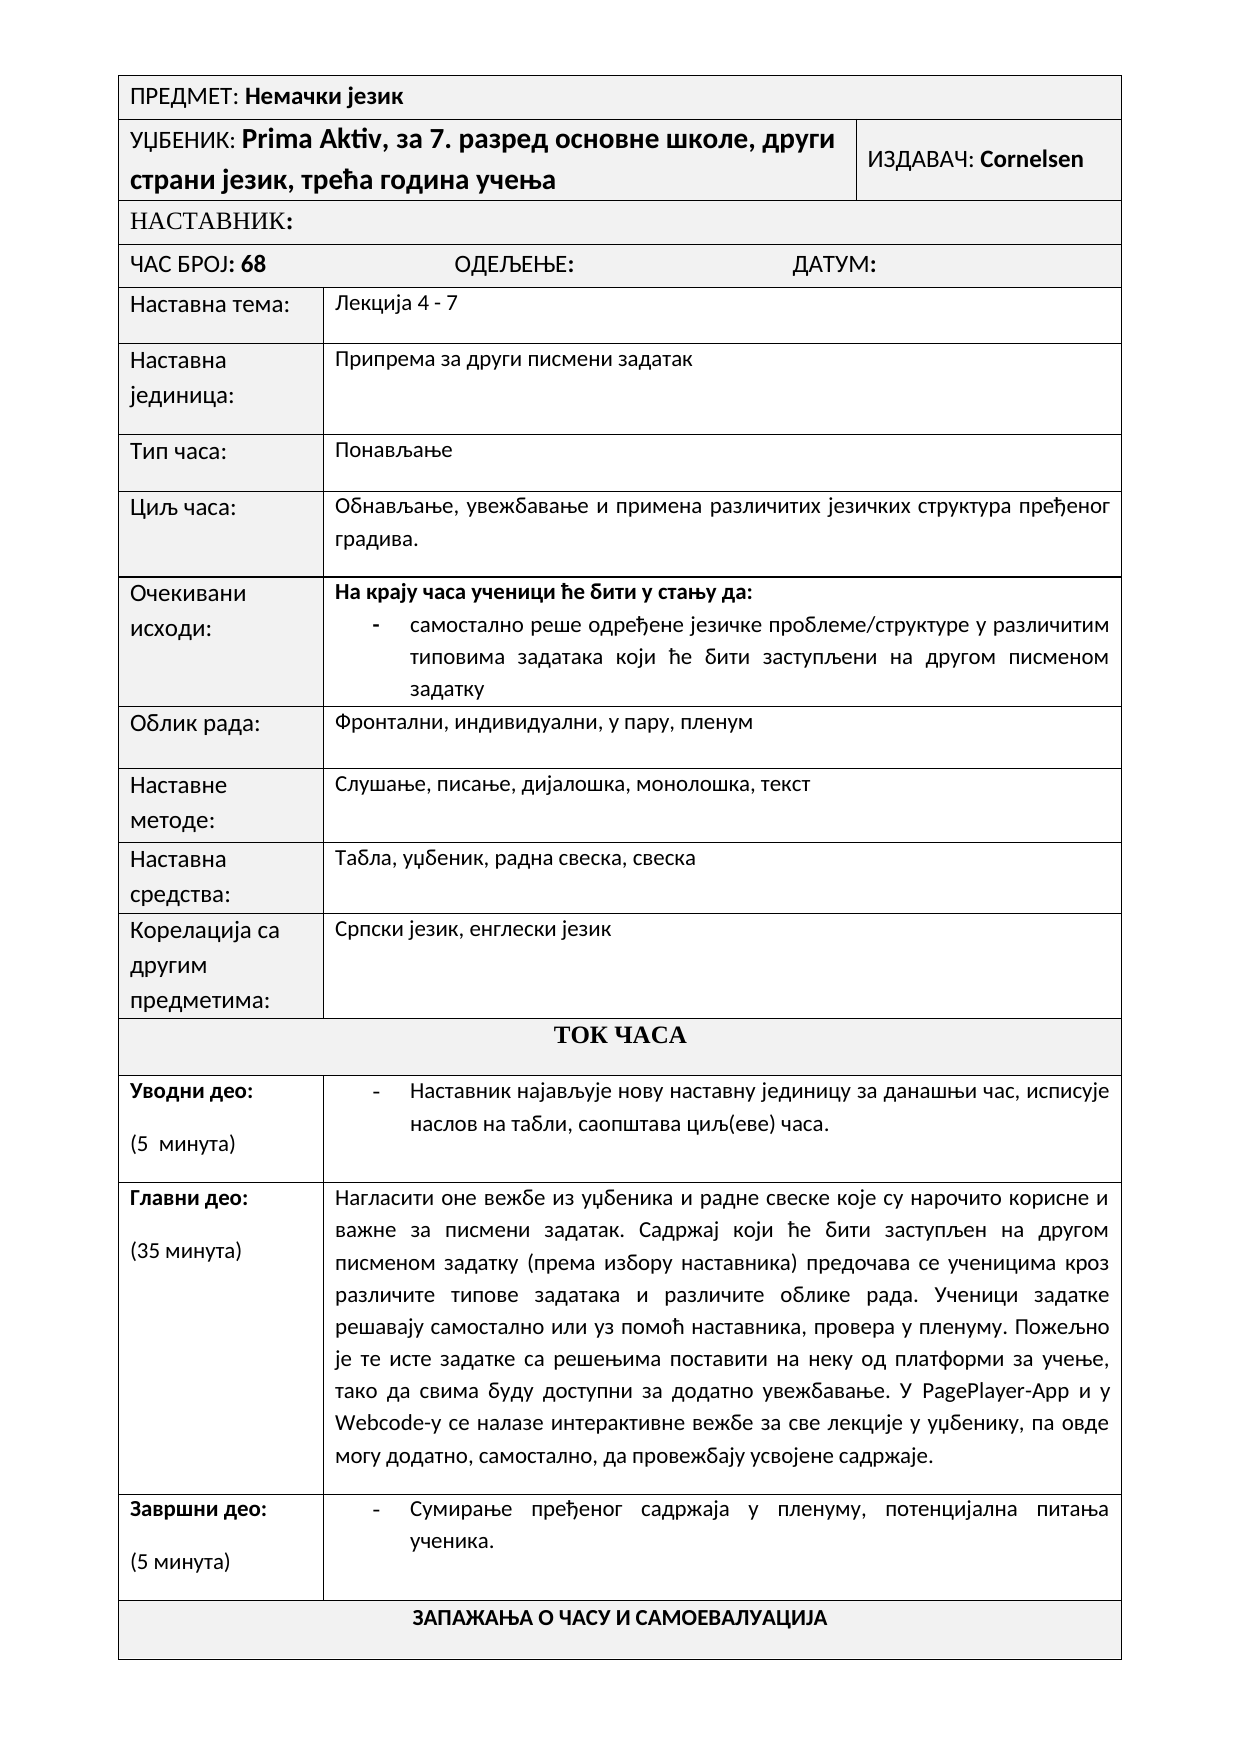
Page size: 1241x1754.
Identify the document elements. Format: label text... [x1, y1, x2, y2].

table_cell ИЗДАВАЧ: Cornelsen [857, 120, 1121, 200]
table_cell Понављање [324, 435, 1121, 491]
table_cell ДАТУМ: [781, 245, 1121, 287]
table_cell Облик рада: [119, 707, 323, 768]
table_cell Уводни део: (5 минута) [119, 1076, 323, 1182]
table_cell На крају часа ученици ће бити у стању да: самостално реше одређене језичке проблеме/структуре у различитим типовима задатака који ће бити заступљени на другом писменом задатку [324, 578, 1121, 706]
table_cell ЧАС БРОЈ: 68 [119, 245, 443, 287]
table_cell Српски језик, енглески језик [324, 914, 1121, 1018]
table_cell Припрема за други писмени задатак [324, 344, 1121, 434]
table_cell ТОК ЧАСА [119, 1019, 1121, 1075]
table_cell Корелација са другим предметима: [119, 914, 323, 1018]
table_cell Главни део: (35 минута) [119, 1183, 323, 1493]
table_cell Табла, уџбеник, радна свеска, свеска [324, 843, 1121, 913]
table_cell Слушање, писање, дијалошка, монолошка, текст [324, 769, 1121, 842]
table_cell Наставна јединица: [119, 344, 323, 434]
table_cell Наставна средства: [119, 843, 323, 913]
table_header ПРЕДМЕТ: Немачки језик [119, 76, 1121, 119]
table_cell ОДЕЉЕЊЕ: [443, 245, 781, 287]
table_cell Тип часа: [119, 435, 323, 491]
table_cell Сумирање пређеног садржаја у пленуму, потенцијална питања ученика. [324, 1495, 1121, 1600]
table_cell Лекција 4 - 7 [324, 288, 1121, 343]
table_cell Наставне методе: [119, 769, 323, 842]
table_cell Нагласити оне вежбе из уџбеника и радне свеске које су нарочито корисне и важне за писмени задатак. Садржај који ће бити заступљен на другом писменом задатку (према избору наставника) предочава се ученицима кроз различите типове задатака и различите облике рада. Ученици задатке решавају самостално или уз помоћ наставника, провера у пленуму. Пожељно је те исте задатке са решењима поставити на неку од платформи за учење, тако да свима буду доступни за додатно увежбавање. У PagePlayer-App и у Webcode-у се налазе интерактивне вежбе за све лекције у уџбенику, па овде могу додатно, самостално, да провежбају усвојене садржаје. [324, 1183, 1121, 1493]
table_cell Завршни део: (5 минута) [119, 1495, 323, 1600]
table_cell УЏБЕНИК: Prima Aktiv, за 7. разред основне школе, други страни језик, трећа година учења [119, 120, 856, 200]
table_cell НАСТАВНИК: [119, 201, 1121, 244]
table_cell Наставник најављује нову наставну јединицу за данашњи час, исписује наслов на табли, саопштава циљ(еве) часа. [324, 1076, 1121, 1182]
table_cell Обнављање, увежбавање и примена различитих језичких структура пређеног градива. [324, 492, 1121, 576]
table_cell Очекивани исходи: [119, 578, 323, 706]
table_cell Фронтални, индивидуални, у пару, пленум [324, 707, 1121, 768]
table_cell Наставна тема: [119, 288, 323, 343]
table_cell ЗАПАЖАЊА О ЧАСУ И САМОЕВАЛУАЦИЈА [119, 1601, 1121, 1658]
table_cell Циљ часа: [119, 492, 323, 576]
